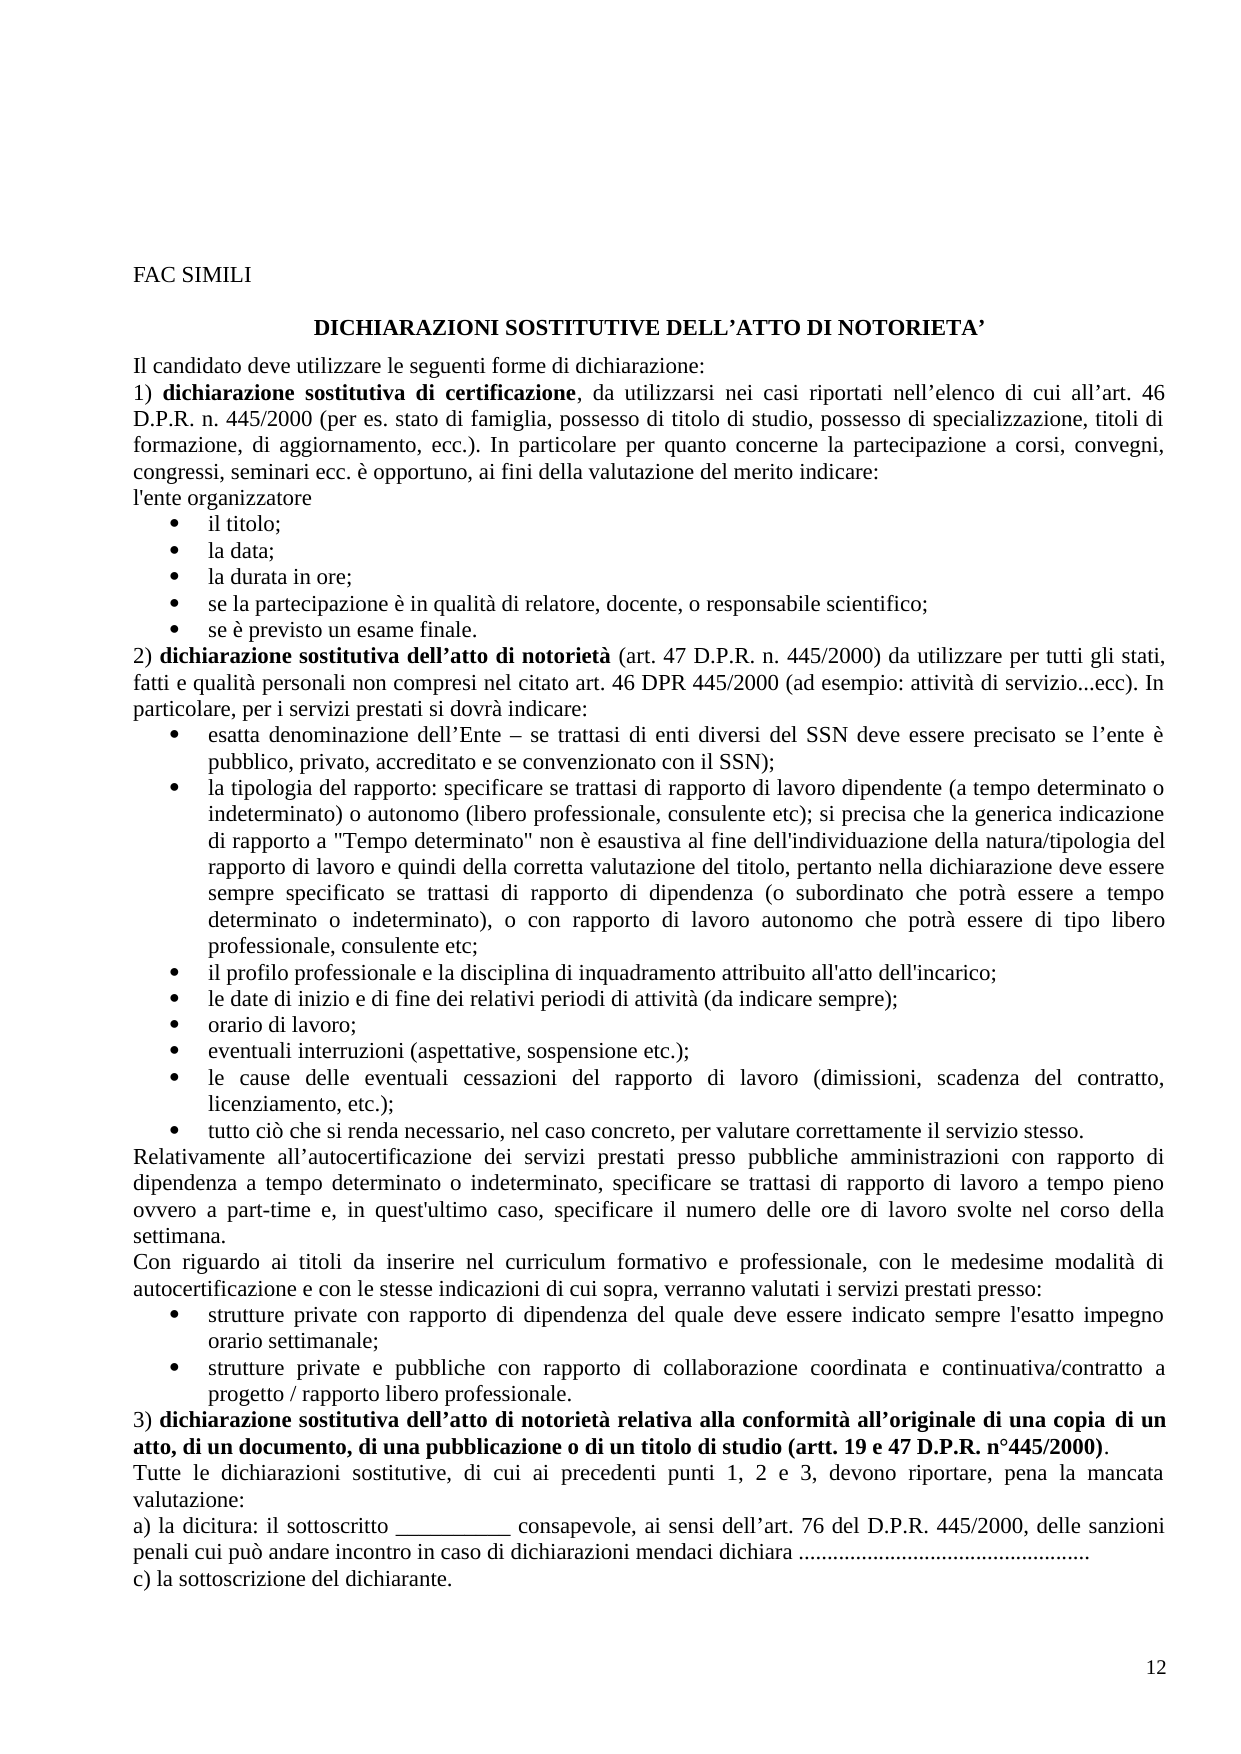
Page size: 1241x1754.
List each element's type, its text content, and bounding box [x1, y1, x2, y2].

list strutture private con rapporto di dipendenza del quale deve essere indicato sempre l'esatto impegno orario settimanale; [170, 1301, 1166, 1354]
list le date di inizio e di fine dei relativi periodi di attività (da indicare sempre); [170, 985, 1166, 1011]
list orario di lavoro; [170, 1011, 1166, 1038]
list il titolo; [170, 511, 1166, 537]
list strutture private e pubbliche con rapporto di collaborazione coordinata e continuativa/contratto a progetto / rapporto libero professionale. [170, 1354, 1166, 1407]
list le cause delle eventuali cessazioni del rapporto di lavoro (dimissioni, scadenza del contratto, licenziamento, etc.); [170, 1064, 1166, 1117]
text DICHIARAZIONI SOSTITUTIVE DELL’ATTO DI NOTORIETA’ [133, 314, 1166, 341]
text a) la dicitura: il sottoscritto __________ consapevole, ai sensi dell’art. 76 del D.P.R. 445/2000, delle sanzioni penali cui può andare incontro in caso di dichiarazioni mendaci dichiara ................................................... [133, 1512, 1166, 1565]
text c) la sottoscrizione del dichiarante. [133, 1565, 1166, 1591]
list tutto ciò che si renda necessario, nel caso concreto, per valutare correttamente il servizio stesso. [170, 1117, 1166, 1143]
list esatta denominazione dell’Ente – se trattasi di enti diversi del SSN deve essere precisato se l’ente è pubblico, privato, accreditato e se convenzionato con il SSN); [170, 721, 1166, 774]
list il profilo professionale e la disciplina di inquadramento attribuito all'atto dell'incarico; [170, 958, 1166, 985]
text Con riguardo ai titoli da inserire nel curriculum formativo e professionale, con le medesime modalità di autocertificazione e con le stesse indicazioni di cui sopra, verranno valutati i servizi prestati presso: [133, 1248, 1166, 1301]
text Relativamente all’autocertificazione dei servizi prestati presso pubbliche amministrazioni con rapporto di dipendenza a tempo determinato o indeterminato, specificare se trattasi di rapporto di lavoro a tempo pieno ovvero a part-time e, in quest'ultimo caso, specificare il numero delle ore di lavoro svolte nel corso della settimana. [133, 1143, 1166, 1248]
text 2) dichiarazione sostitutiva dell’atto di notorietà (art. 47 D.P.R. n. 445/2000) da utilizzare per tutti gli stati, fatti e qualità personali non compresi nel citato art. 46 DPR 445/2000 (ad esempio: attività di servizio...ecc). In particolare, per i servizi prestati si dovrà indicare: [133, 642, 1166, 721]
text l'ente organizzatore [133, 484, 1166, 511]
text 3) dichiarazione sostitutiva dell’atto di notorietà relativa alla conformità all’originale di una copia di un atto, di un documento, di una pubblicazione o di un titolo di studio (artt. 19 e 47 D.P.R. n°445/2000). [133, 1407, 1166, 1459]
list eventuali interruzioni (aspettative, sospensione etc.); [170, 1038, 1166, 1064]
text Tutte le dichiarazioni sostitutive, di cui ai precedenti punti 1, 2 e 3, devono riportare, pena la mancata valutazione: [133, 1459, 1166, 1512]
text FAC SIMILI [133, 262, 1166, 288]
list se la partecipazione è in qualità di relatore, docente, o responsabile scientifico; [170, 589, 1166, 616]
text 1) dichiarazione sostitutiva di certificazione, da utilizzarsi nei casi riportati nell’elenco di cui all’art. 46 D.P.R. n. 445/2000 (per es. stato di famiglia, possesso di titolo di studio, possesso di specializzazione, titoli di formazione, di aggiornamento, ecc.). In particolare per quanto concerne la partecipazione a corsi, convegni, congressi, seminari ecc. è opportuno, ai fini della valutazione del merito indicare: [133, 379, 1166, 484]
list se è previsto un esame finale. [170, 616, 1166, 642]
list la data; [170, 537, 1166, 563]
list la durata in ore; [170, 563, 1166, 589]
text Il candidato deve utilizzare le seguenti forme di dichiarazione: [133, 352, 1166, 379]
list la tipologia del rapporto: specificare se trattasi di rapporto di lavoro dipendente (a tempo determinato o indeterminato) o autonomo (libero professionale, consulente etc); si precisa che la generica indicazione di rapporto a "Tempo determinato" non è esaustiva al fine dell'individuazione della natura/tipologia del rapporto di lavoro e quindi della corretta valutazione del titolo, pertanto nella dichiarazione deve essere sempre specificato se trattasi di rapporto di dipendenza (o subordinato che potrà essere a tempo determinato o indeterminato), o con rapporto di lavoro autonomo che potrà essere di tipo libero professionale, consulente etc; [170, 774, 1166, 958]
